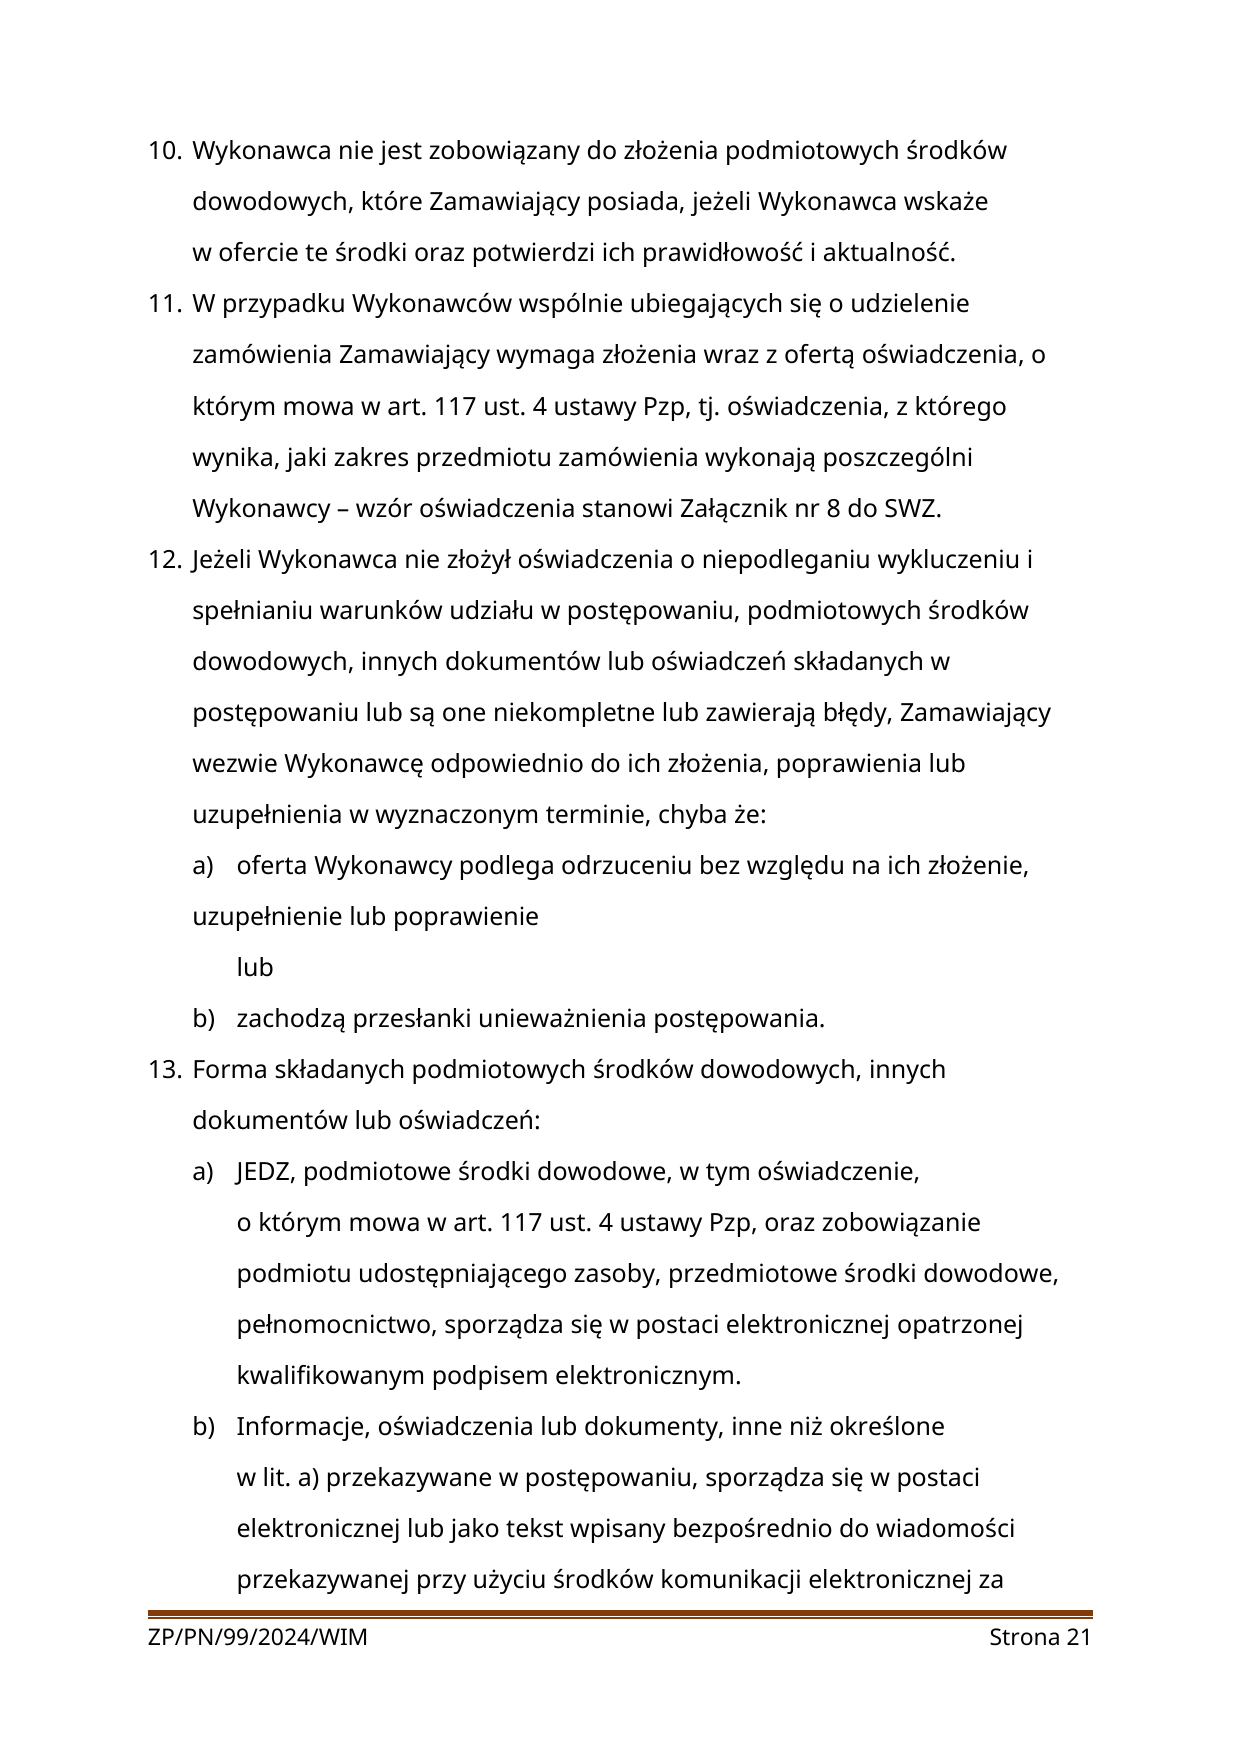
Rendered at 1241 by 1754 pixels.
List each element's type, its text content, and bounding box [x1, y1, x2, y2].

list lub [223, 949, 1093, 984]
list zachodzą przesłanki unieważnienia postępowania. [192, 1001, 1093, 1035]
list JEDZ, podmiotowe środki dowodowe, w tym oświadczenie, o którym mowa w art. 117 ust. 4 ustawy Pzp, oraz zobowiązanie podmiotu udostępniającego zasoby, przedmiotowe środki dowodowe, pełnomocnictwo, sporządza się w postaci elektronicznej opatrzonej kwalifikowanym podpisem elektronicznym. [192, 1154, 1093, 1392]
list Wykonawca nie jest zobowiązany do złożenia podmiotowych środków dowodowych, które Zamawiający posiada, jeżeli Wykonawca wskaże w ofercie te środki oraz potwierdzi ich prawidłowość i aktualność. [148, 133, 1093, 269]
list Jeżeli Wykonawca nie złożył oświadczenia o niepodleganiu wykluczeniu i spełnianiu warunków udziału w postępowaniu, podmiotowych środków dowodowych, innych dokumentów lub oświadczeń składanych w postępowaniu lub są one niekompletne lub zawierają błędy, Zamawiający wezwie Wykonawcę odpowiednio do ich złożenia, poprawienia lub uzupełnienia w wyznaczonym terminie, chyba że: [148, 541, 1093, 831]
list oferta Wykonawcy podlega odrzuceniu bez względu na ich złożenie, uzupełnienie lub poprawienie [192, 847, 1093, 933]
list W przypadku Wykonawców wspólnie ubiegających się o udzielenie zamówienia Zamawiający wymaga złożenia wraz z ofertą oświadczenia, o którym mowa w art. 117 ust. 4 ustawy Pzp, tj. oświadczenia, z którego wynika, jaki zakres przedmiotu zamówienia wykonają poszczególni Wykonawcy – wzór oświadczenia stanowi Załącznik nr 8 do SWZ. [148, 286, 1093, 524]
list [192, 1409, 1093, 1596]
list Forma składanych podmiotowych środków dowodowych, innych dokumentów lub oświadczeń: [148, 1052, 1093, 1137]
